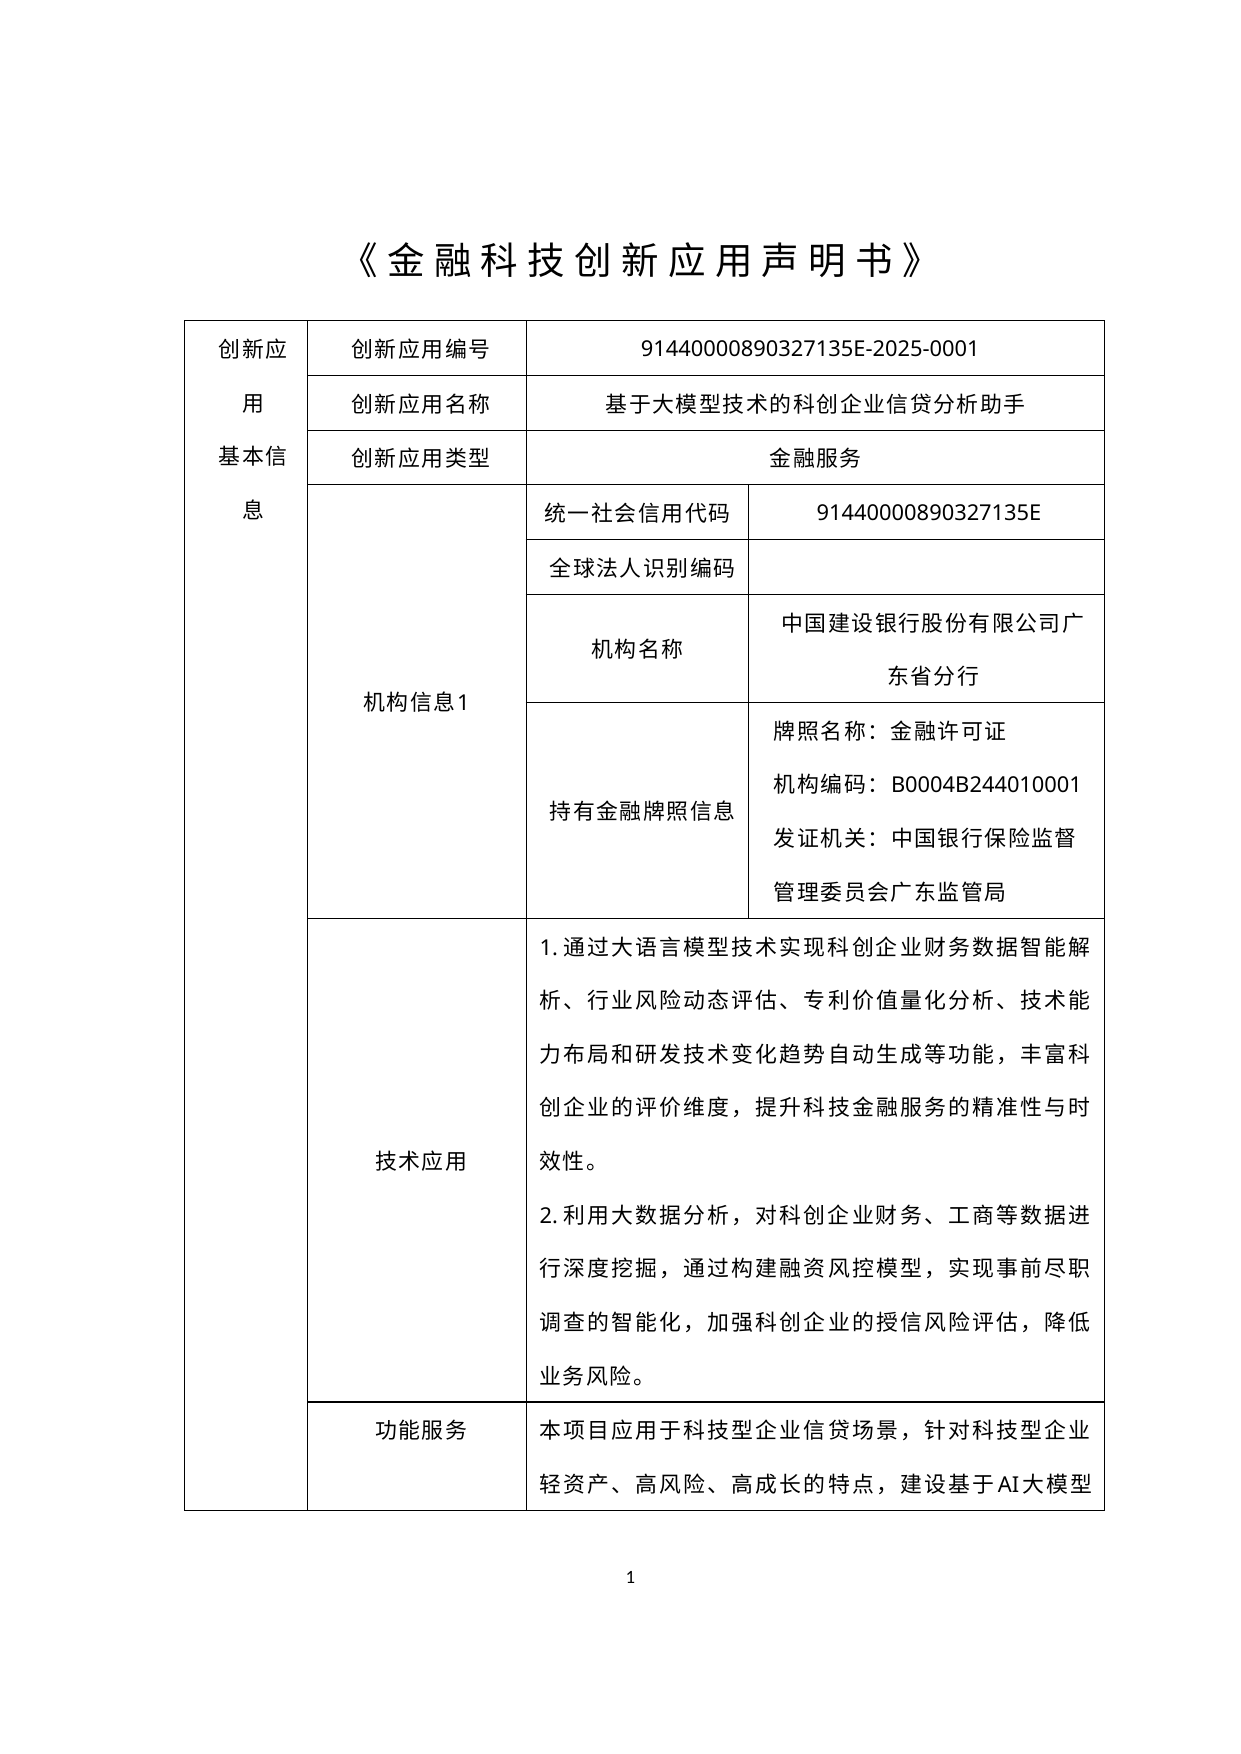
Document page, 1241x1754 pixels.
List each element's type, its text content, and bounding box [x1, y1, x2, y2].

table_cell 91440000890327135E [749, 485, 1104, 539]
table_cell 全球法人识别编码 [527, 540, 748, 593]
table_cell 机构名称 [527, 595, 748, 702]
text 《金融科技创新应用声明书》 [188, 204, 1102, 312]
table_cell 功能服务 [308, 1403, 526, 1510]
table_cell 创新应用类型 [308, 431, 526, 484]
table_cell 金融服务 [527, 431, 1104, 484]
table_cell [749, 540, 1104, 593]
table_header 创新应用编号 [308, 321, 526, 375]
table_cell 基于大模型技术的科创企业信贷分析助手 [527, 376, 1104, 429]
table_cell 牌照名称：金融许可证 机构编码：B0004B244010001 发证机关：中国银行保险监督管理委员会广东监管局 [749, 703, 1104, 917]
table_cell 持有金融牌照信息 [527, 703, 748, 917]
table_cell 技术应用 [308, 919, 526, 1401]
table_cell 统一社会信用代码 [527, 485, 748, 539]
table_cell 机构信息1 [308, 485, 526, 917]
table_header 创新应用 基本信息 [185, 321, 307, 1510]
table_cell 1.通过大语言模型技术实现科创企业财务数据智能解析、行业风险动态评估、专利价值量化分析、技术能力布局和研发技术变化趋势自动生成等功能，丰富科创企业的评价维度，提升科技金融服务的精准性与时效性。 2.利用大数据分析，对科创企业财务、工商等数据进行深度挖掘，通过构建融资风控模型，实现事前尽职调查的智能化，加强科创企业的授信风险评估，降低业务风险。 [527, 919, 1104, 1401]
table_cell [527, 1403, 1104, 1510]
table_cell 中国建设银行股份有限公司广东省分行 [749, 595, 1104, 702]
table_header 91440000890327135E-2025-0001 [527, 321, 1104, 375]
table_cell 创新应用名称 [308, 376, 526, 429]
